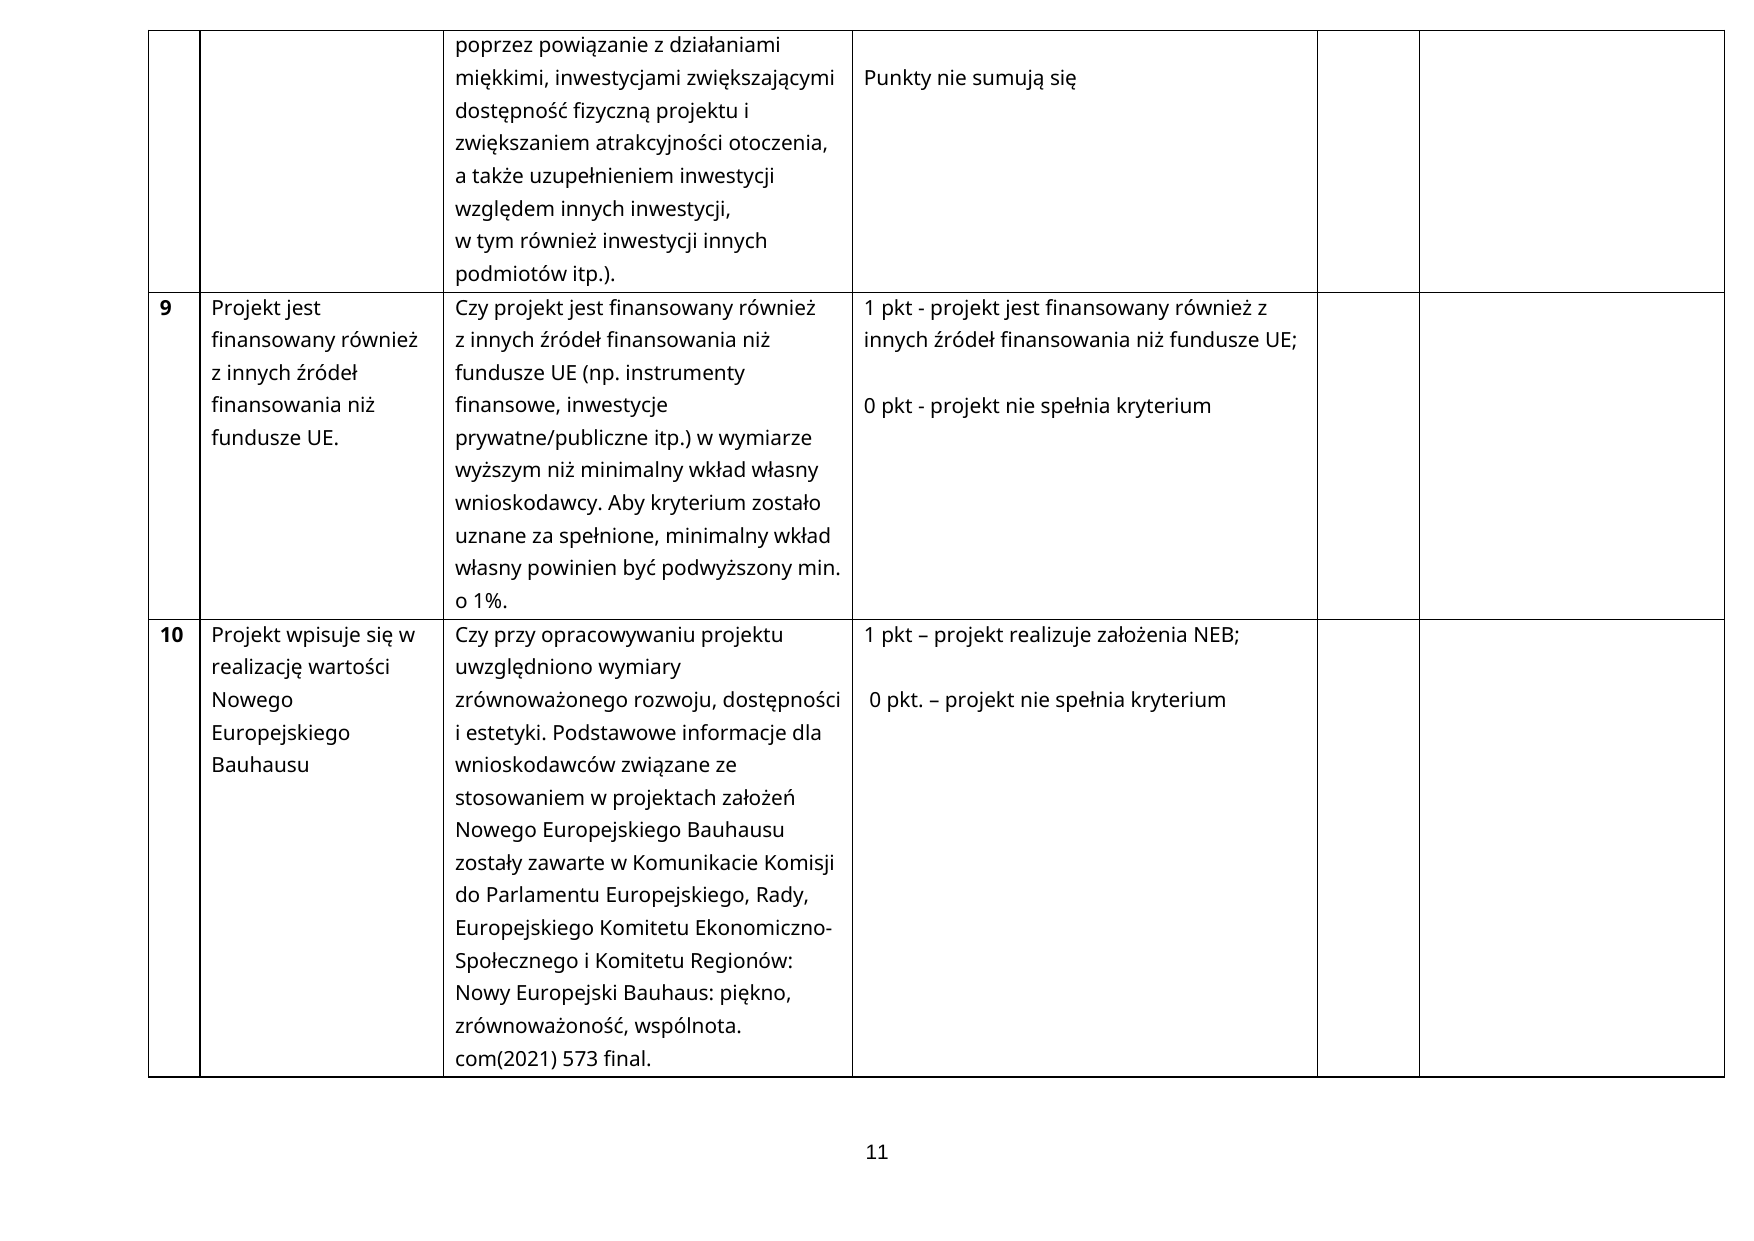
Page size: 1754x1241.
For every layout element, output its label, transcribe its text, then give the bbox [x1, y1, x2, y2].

table_cell 9 [149, 293, 199, 619]
table_cell [1318, 293, 1419, 619]
table_cell Czy przy opracowywaniu projektu uwzględniono wymiary zrównoważonego rozwoju, dostępności i estetyki. Podstawowe informacje dla wnioskodawców związane ze stosowaniem w projektach założeń Nowego Europejskiego Bauhausu zostały zawarte w Komunikacie Komisji do Parlamentu Europejskiego, Rady, Europejskiego Komitetu Ekonomiczno-Społecznego i Komitetu Regionów: Nowy Europejski Bauhaus: piękno, zrównoważoność, wspólnota. com(2021) 573 final. [444, 620, 852, 1076]
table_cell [853, 31, 1317, 292]
table_cell [1318, 31, 1419, 292]
table_cell [1420, 31, 1724, 292]
table_cell [1420, 620, 1724, 1076]
table_cell [1420, 293, 1724, 619]
table_cell 8 [149, 31, 199, 292]
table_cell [444, 31, 852, 292]
table_cell 10 [149, 620, 199, 1076]
table_cell Czy projekt jest finansowany również z innych źródeł finansowania niż fundusze UE (np. instrumenty finansowe, inwestycje prywatne/publiczne itp.) w wymiarze wyższym niż minimalny wkład własny wnioskodawcy. Aby kryterium zostało uznane za spełnione, minimalny wkład własny powinien być podwyższony min. o 1%. [444, 293, 852, 619]
table_cell Projekt jest finansowany również z innych źródeł finansowania niż fundusze UE. [201, 293, 443, 619]
table_cell 1 pkt – projekt realizuje założenia NEB; 0 pkt. – projekt nie spełnia kryterium [853, 620, 1317, 1076]
table_cell Projekt wpisuje się w realizację wartości Nowego Europejskiego Bauhausu [201, 620, 443, 1076]
table_cell [1318, 620, 1419, 1076]
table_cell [201, 31, 443, 292]
table_cell 1 pkt - projekt jest finansowany również z innych źródeł finansowania niż fundusze UE; 0 pkt - projekt nie spełnia kryterium [853, 293, 1317, 619]
